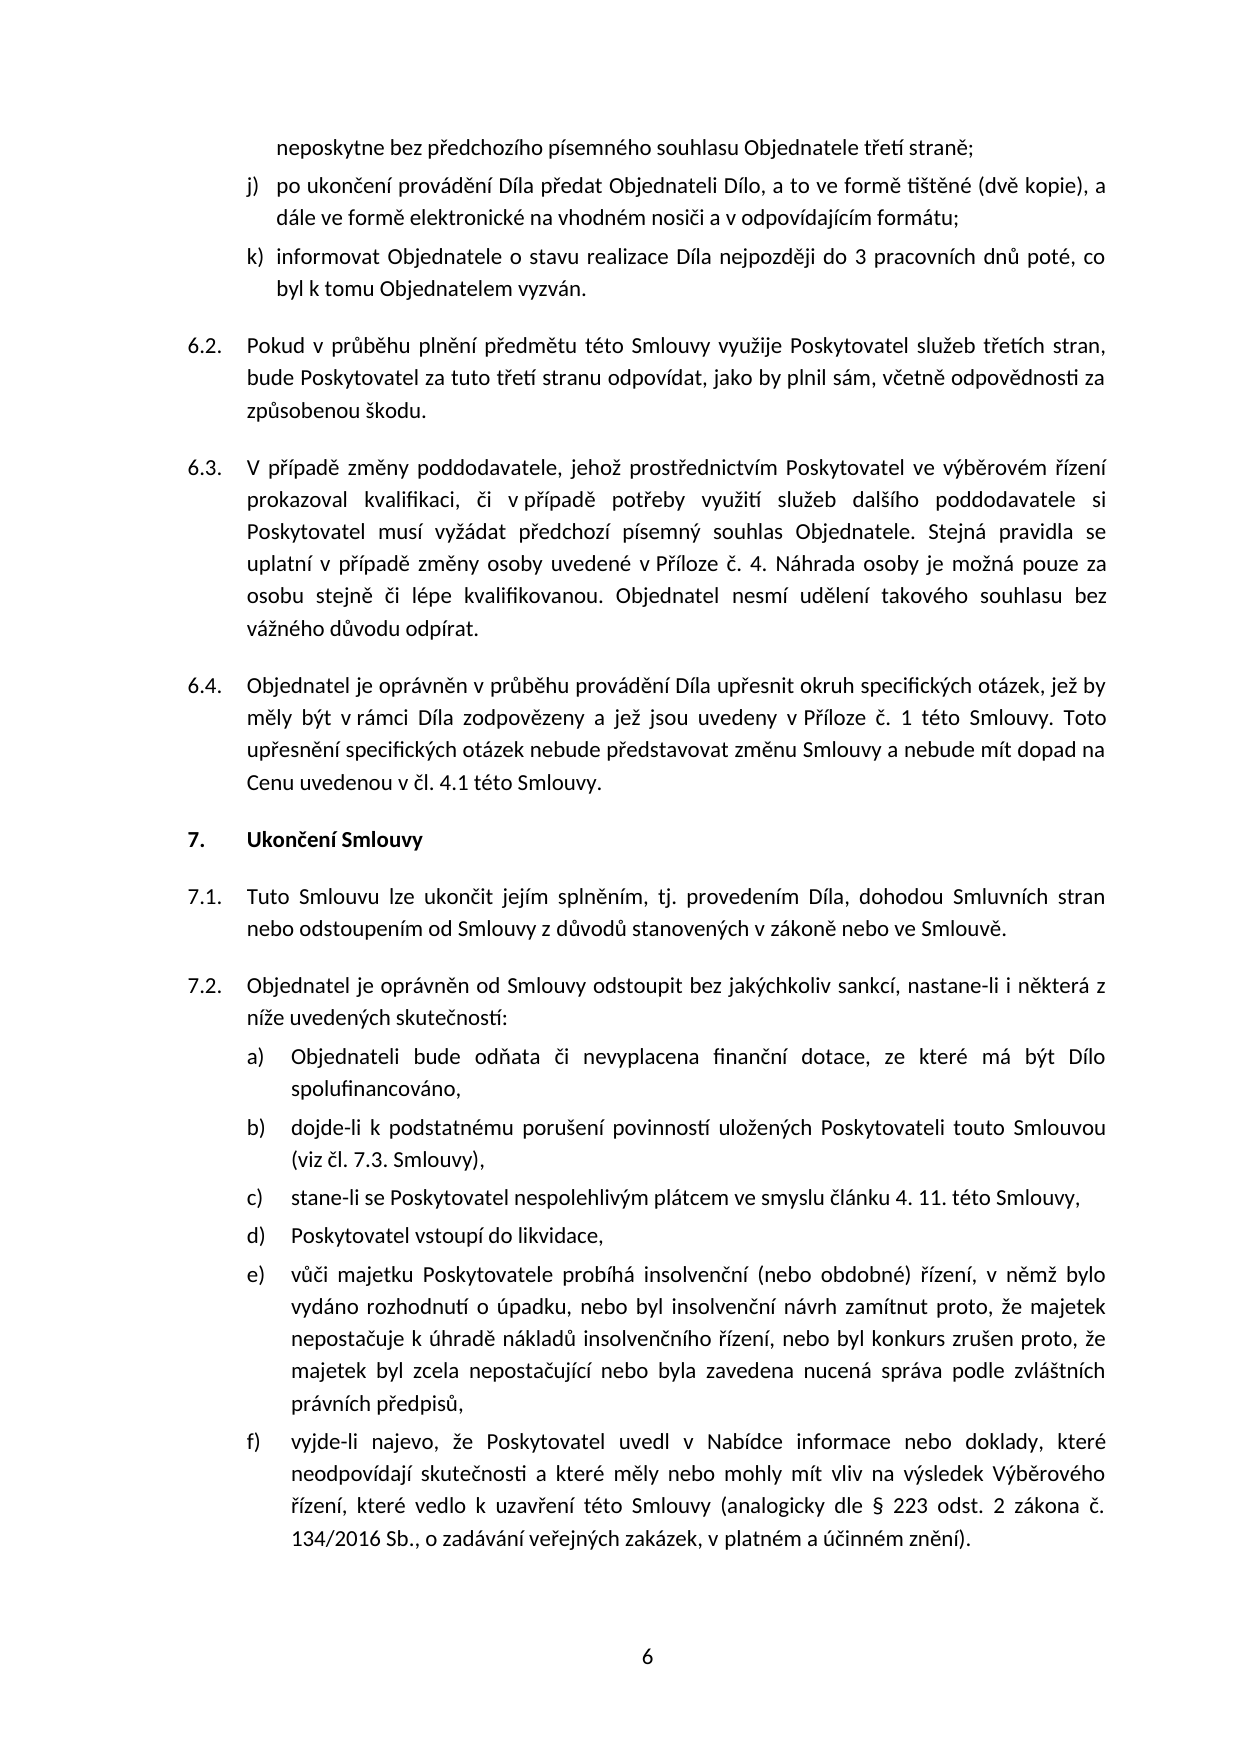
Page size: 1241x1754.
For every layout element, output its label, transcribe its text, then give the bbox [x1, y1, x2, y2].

list po ukončení provádění Díla předat Objednateli Dílo, a to ve formě tištěné (dvě kopie), a dále ve formě elektronické na vhodném nosiči a v odpovídajícím formátu; [247, 171, 1107, 232]
list Objednateli bude odňata či nevyplacena finanční dotace, ze které má být Dílo spolufinancováno, [247, 1042, 1107, 1102]
subtitle Tuto Smlouvu lze ukončit jejím splněním, tj. provedením Díla, dohodou Smluvních stran nebo odstoupením od Smlouvy z důvodů stanovených v zákoně nebo ve Smlouvě. [187, 882, 1107, 942]
list stane-li se Poskytovatel nespolehlivým plátcem ve smyslu článku 4. 11. této Smlouvy, [247, 1183, 1107, 1211]
subtitle V případě změny poddodavatele, jehož prostřednictvím Poskytovatel ve výběrovém řízení prokazoval kvalifikaci, či v případě potřeby využití služeb dalšího poddodavatele si Poskytovatel musí vyžádat předchozí písemný souhlas Objednatele. Stejná pravidla se uplatní v případě změny osoby uvedené v Příloze č. 4. Náhrada osoby je možná pouze za osobu stejně či lépe kvalifikovanou. Objednatel nesmí udělení takového souhlasu bez vážného důvodu odpírat. [187, 453, 1107, 642]
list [247, 133, 1107, 161]
subtitle Ukončení Smlouvy [187, 825, 1107, 853]
list informovat Objednatele o stavu realizace Díla nejpozději do 3 pracovních dnů poté, co byl k tomu Objednatelem vyzván. [247, 242, 1107, 302]
list Poskytovatel vstoupí do likvidace, [247, 1222, 1107, 1250]
subtitle Objednatel je oprávněn od Smlouvy odstoupit bez jakýchkoliv sankcí, nastane-li i některá z níže uvedených skutečností: [187, 971, 1107, 1032]
list vyjde-li najevo, že Poskytovatel uvedl v Nabídce informace nebo doklady, které neodpovídají skutečnosti a které měly nebo mohly mít vliv na výsledek Výběrového řízení, které vedlo k uzavření této Smlouvy (analogicky dle § 223 odst. 2 zákona č. 134/2016 Sb., o zadávání veřejných zakázek, v platném a účinném znění). [247, 1427, 1107, 1552]
subtitle Objednatel je oprávněn v průběhu provádění Díla upřesnit okruh specifických otázek, jež by měly být v rámci Díla zodpovězeny a jež jsou uvedeny v Příloze č. 1 této Smlouvy. Toto upřesnění specifických otázek nebude představovat změnu Smlouvy a nebude mít dopad na Cenu uvedenou v čl. 4.1 této Smlouvy. [187, 671, 1107, 796]
subtitle Pokud v průběhu plnění předmětu této Smlouvy využije Poskytovatel služeb třetích stran, bude Poskytovatel za tuto třetí stranu odpovídat, jako by plnil sám, včetně odpovědnosti za způsobenou škodu. [187, 331, 1107, 424]
list vůči majetku Poskytovatele probíhá insolvenční (nebo obdobné) řízení, v němž bylo vydáno rozhodnutí o úpadku, nebo byl insolvenční návrh zamítnut proto, že majetek nepostačuje k úhradě nákladů insolvenčního řízení, nebo byl konkurs zrušen proto, že majetek byl zcela nepostačující nebo byla zavedena nucená správa podle zvláštních právních předpisů, [247, 1260, 1107, 1417]
list dojde-li k podstatnému porušení povinností uložených Poskytovateli touto Smlouvou (viz čl. 7.3. Smlouvy), [247, 1113, 1107, 1173]
